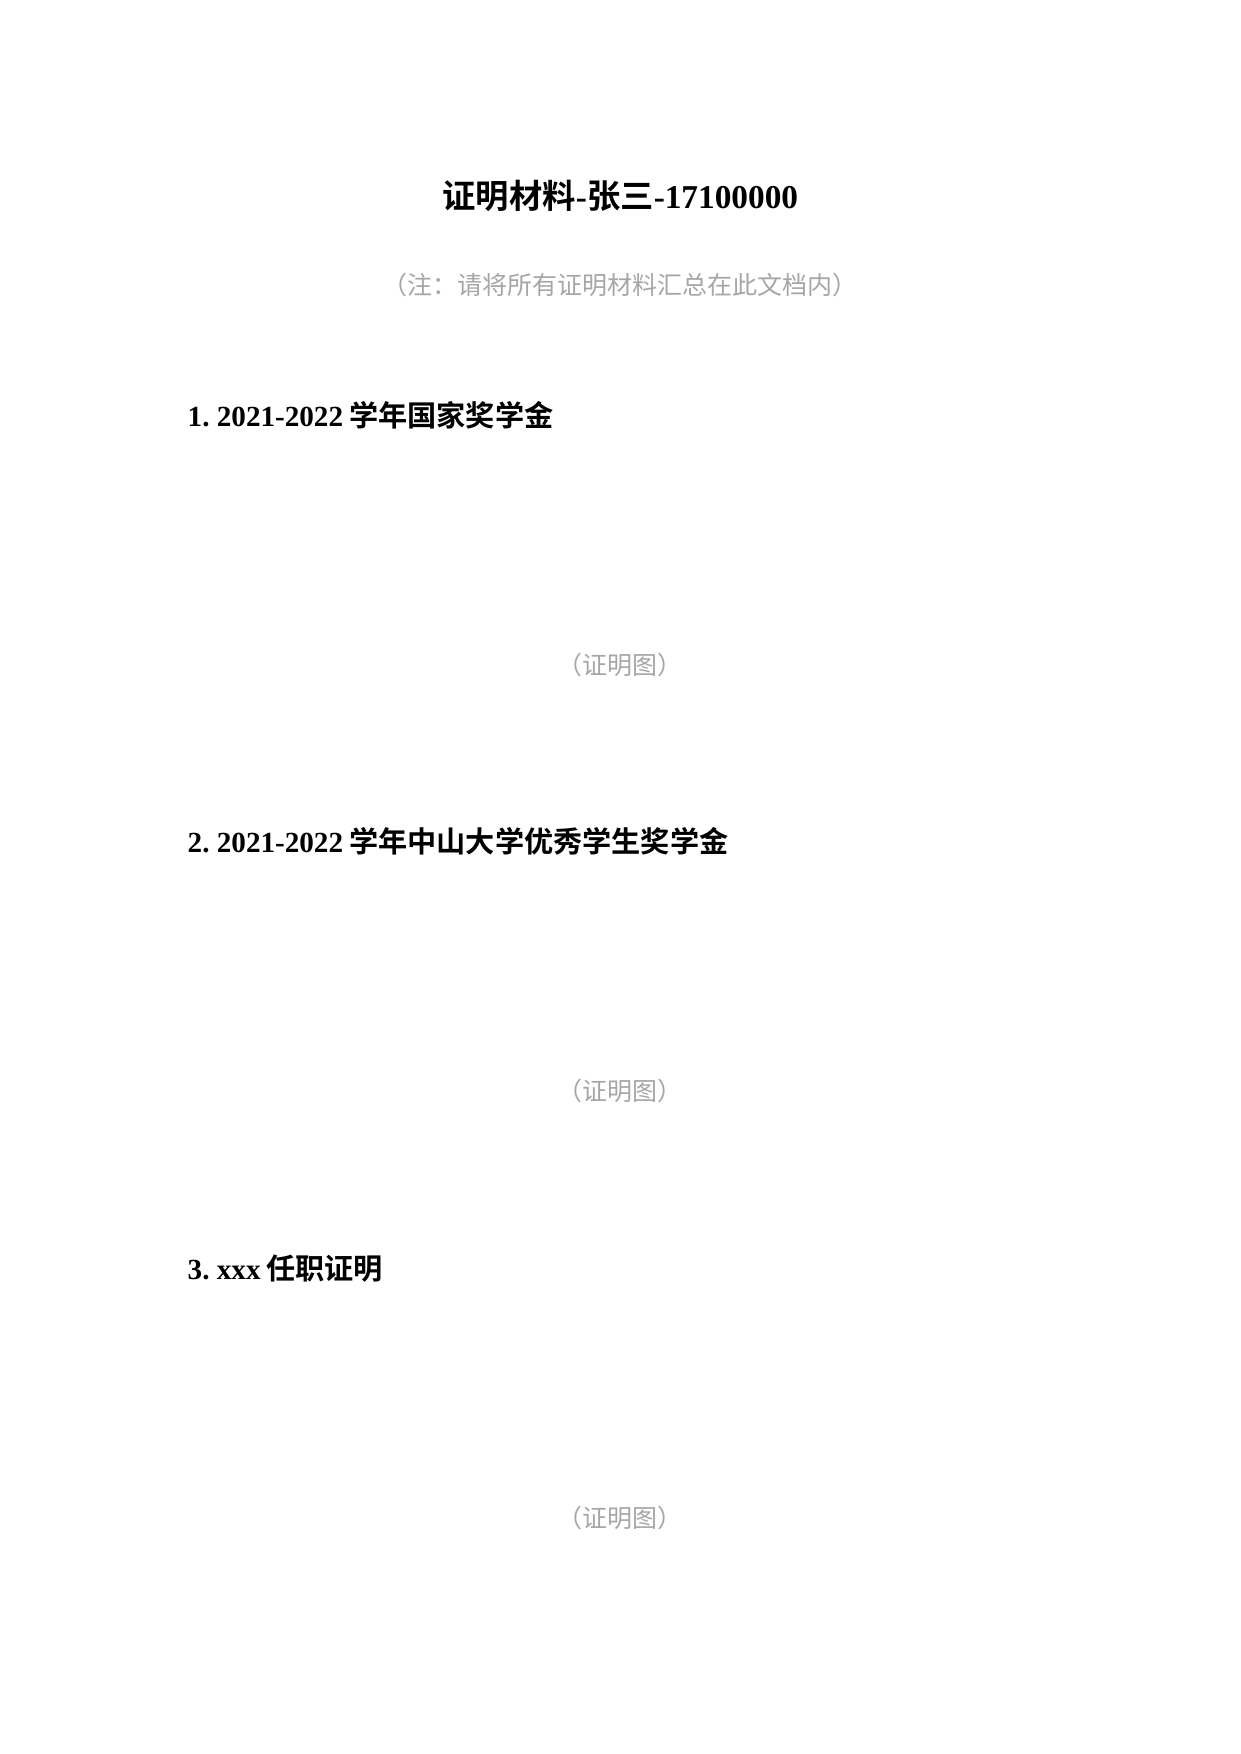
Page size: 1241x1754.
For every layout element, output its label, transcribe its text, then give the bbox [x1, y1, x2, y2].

text （证明图） [187, 1484, 1053, 1549]
text （证明图） [187, 1057, 1053, 1122]
list xxx任职证明 [187, 1234, 1053, 1299]
text （注：请将所有证明材料汇总在此文档内） [187, 251, 1053, 316]
list 2021-2022学年中山大学优秀学生奖学金 [187, 808, 1053, 873]
text 证明材料-张三-17100000 [187, 162, 1053, 227]
text （证明图） [187, 631, 1053, 696]
list 2021-2022学年国家奖学金 [187, 381, 1053, 446]
